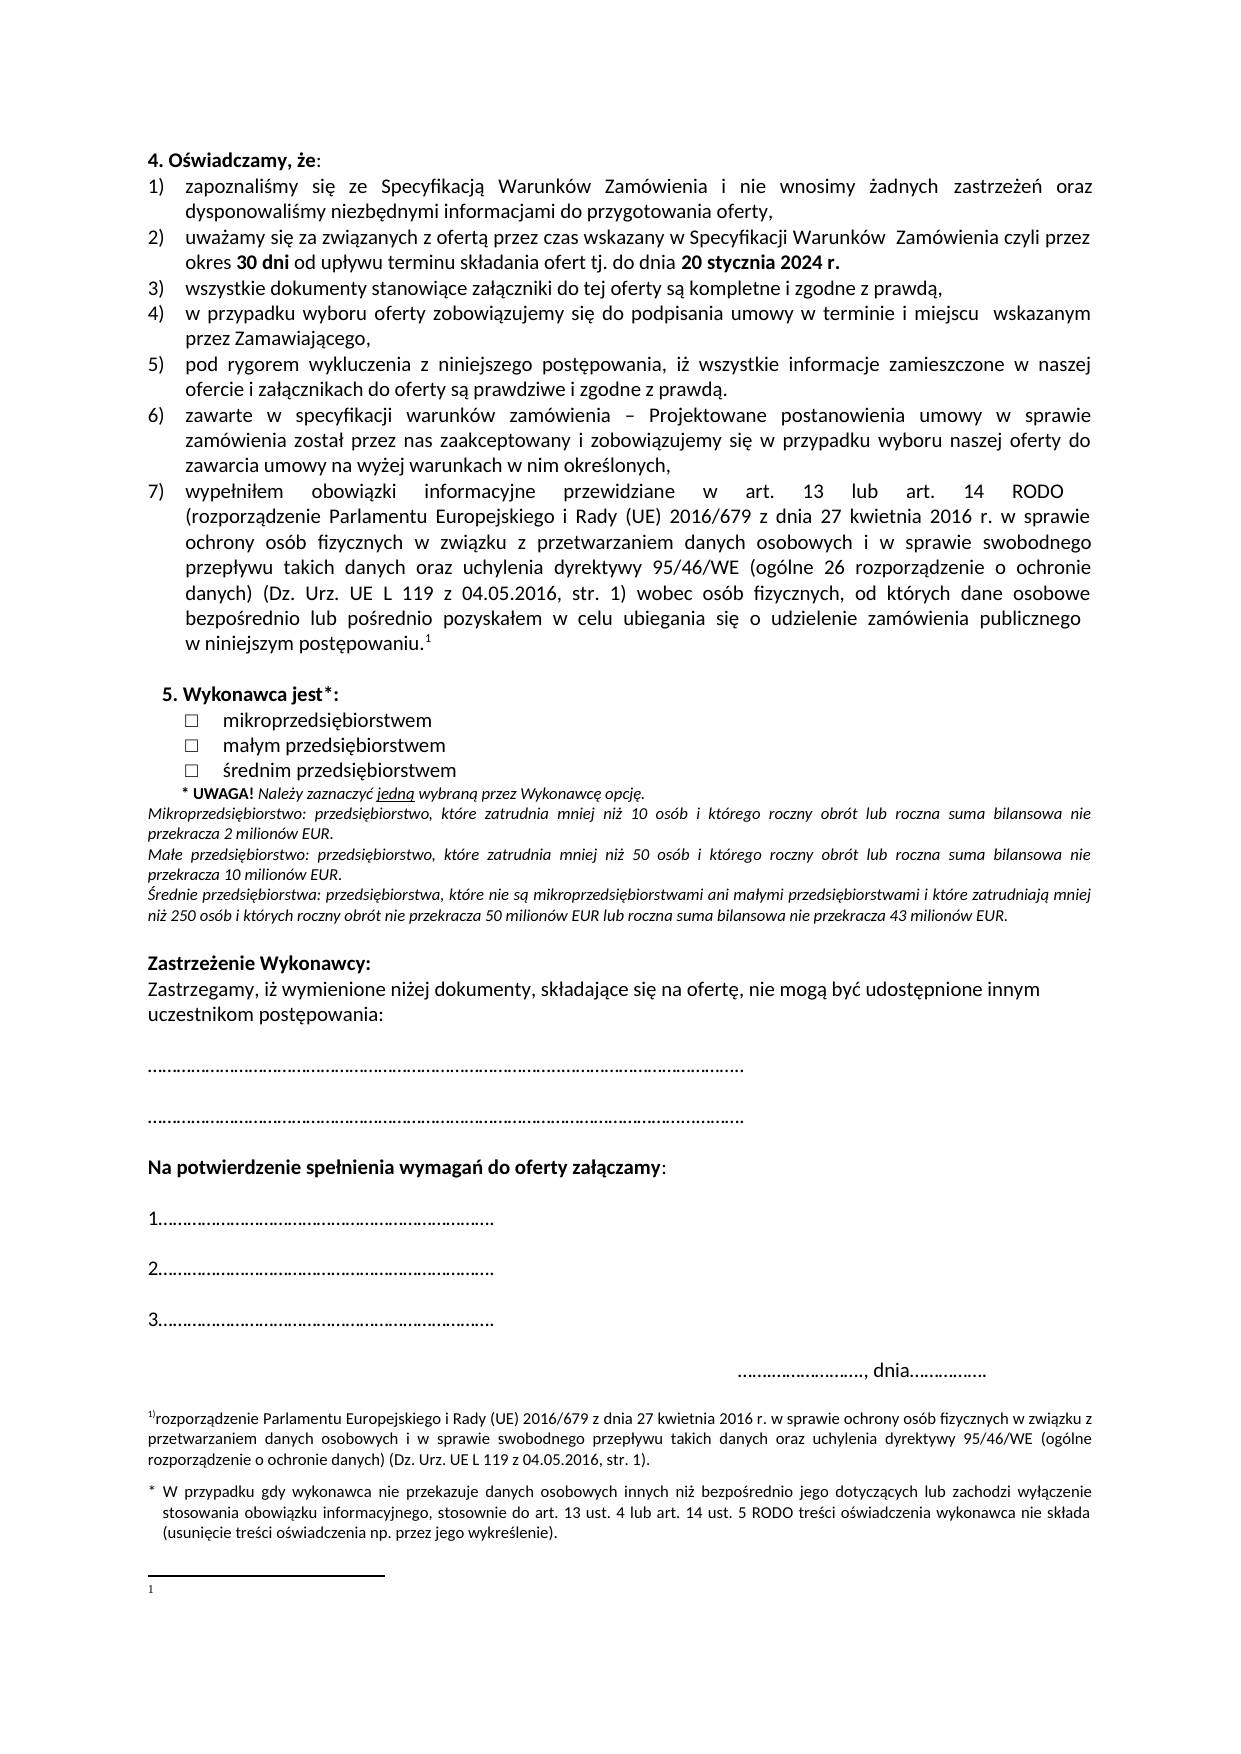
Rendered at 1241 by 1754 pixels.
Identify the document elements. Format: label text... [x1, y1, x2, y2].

text …………………………………………………………………………..……………………………….. [148, 1052, 1093, 1078]
list uważamy się za związanych z ofertą przez czas wskazany w Specyfikacji Warunków Zamówienia czyli przez okres 30 dni od upływu terminu składania ofert tj. do dnia 20 stycznia 2024 r. [148, 224, 1093, 275]
text Zastrzeżenie Wykonawcy: [148, 951, 1093, 976]
list zawarte w specyfikacji warunków zamówienia – Projektowane postanowienia umowy w sprawie zamówienia został przez nas zaakceptowany i zobowiązujemy się w przypadku wyboru naszej oferty do zawarcia umowy na wyżej warunkach w nim określonych, [148, 402, 1093, 478]
text 2……………………………………………………………. [148, 1256, 1093, 1281]
list średnim przedsiębiorstwem [185, 758, 1093, 783]
text Zastrzegamy, iż wymienione niżej dokumenty, składające się na ofertę, nie mogą być udostępnione innym uczestnikom postępowania: [148, 976, 1093, 1027]
text 3……………………………………………………………. [148, 1306, 1093, 1332]
list pod rygorem wykluczenia z niniejszego postępowania, iż wszystkie informacje zamieszczone w naszej ofercie i załącznikach do oferty są prawdziwe i zgodne z prawdą. [148, 351, 1093, 402]
text …….………………., dnia……………. [664, 1357, 1093, 1383]
text …………………………………………………………………………………………………...………. [148, 1103, 1093, 1128]
text 1……………………………………………………………. [148, 1205, 1093, 1230]
text Mikroprzedsiębiorstwo: przedsiębiorstwo, które zatrudnia mniej niż 10 osób i którego roczny obrót lub roczna suma bilansowa nie przekracza 2 milionów EUR. [148, 803, 1093, 844]
list wszystkie dokumenty stanowiące załączniki do tej oferty są kompletne i zgodne z prawdą, [148, 275, 1093, 300]
list małym przedsiębiorstwem [185, 732, 1093, 758]
list zapoznaliśmy się ze Specyfikacją Warunków Zamówienia i nie wnosimy żadnych zastrzeżeń oraz dysponowaliśmy niezbędnymi informacjami do przygotowania oferty, [148, 173, 1093, 224]
text * UWAGA! Należy zaznaczyć jedną wybraną przez Wykonawcę opcję. [181, 783, 1093, 803]
text 1)rozporządzenie Parlamentu Europejskiego i Rady (UE) 2016/679 z dnia 27 kwietnia 2016 r. w sprawie ochrony osób fizycznych w związku z przetwarzaniem danych osobowych i w sprawie swobodnego przepływu takich danych oraz uchylenia dyrektywy 95/46/WE (ogólne rozporządzenie o ochronie danych) (Dz. Urz. UE L 119 z 04.05.2016, str. 1). [148, 1408, 1093, 1469]
text 5. Wykonawca jest*: [148, 681, 1093, 707]
text 4. Oświadczamy, że: [148, 148, 1093, 173]
text Małe przedsiębiorstwo: przedsiębiorstwo, które zatrudnia mniej niż 50 osób i którego roczny obrót lub roczna suma bilansowa nie przekracza 10 milionów EUR. [148, 844, 1093, 884]
list w przypadku wyboru oferty zobowiązujemy się do podpisania umowy w terminie i miejscu wskazanym przez Zamawiającego, [148, 300, 1093, 351]
text Średnie przedsiębiorstwa: przedsiębiorstwa, które nie są mikroprzedsiębiorstwami ani małymi przedsiębiorstwami i które zatrudniają mniej niż 250 osób i których roczny obrót nie przekracza 50 milionów EUR lub roczna suma bilansowa nie przekracza 43 milionów EUR. [148, 884, 1093, 925]
text * W przypadku gdy wykonawca nie przekazuje danych osobowych innych niż bezpośrednio jego dotyczących lub zachodzi wyłączenie stosowania obowiązku informacyjnego, stosownie do art. 13 ust. 4 lub art. 14 ust. 5 RODO treści oświadczenia wykonawca nie składa (usunięcie treści oświadczenia np. przez jego wykreślenie). [148, 1482, 1093, 1542]
list wypełniłem obowiązki informacyjne przewidziane w art. 13 lub art. 14 RODO (rozporządzenie Parlamentu Europejskiego i Rady (UE) 2016/679 z dnia 27 kwietnia 2016 r. w sprawie ochrony osób fizycznych w związku z przetwarzaniem danych osobowych i w sprawie swobodnego przepływu takich danych oraz uchylenia dyrektywy 95/46/WE (ogólne 26 rozporządzenie o ochronie danych) (Dz. Urz. UE L 119 z 04.05.2016, str. 1) wobec osób fizycznych, od których dane osobowe bezpośrednio lub pośrednio pozyskałem w celu ubiegania się o udzielenie zamówienia publicznego w niniejszym postępowaniu. [148, 478, 1093, 656]
text Na potwierdzenie spełnienia wymagań do oferty załączamy: [148, 1154, 1093, 1179]
list mikroprzedsiębiorstwem [185, 707, 1093, 732]
